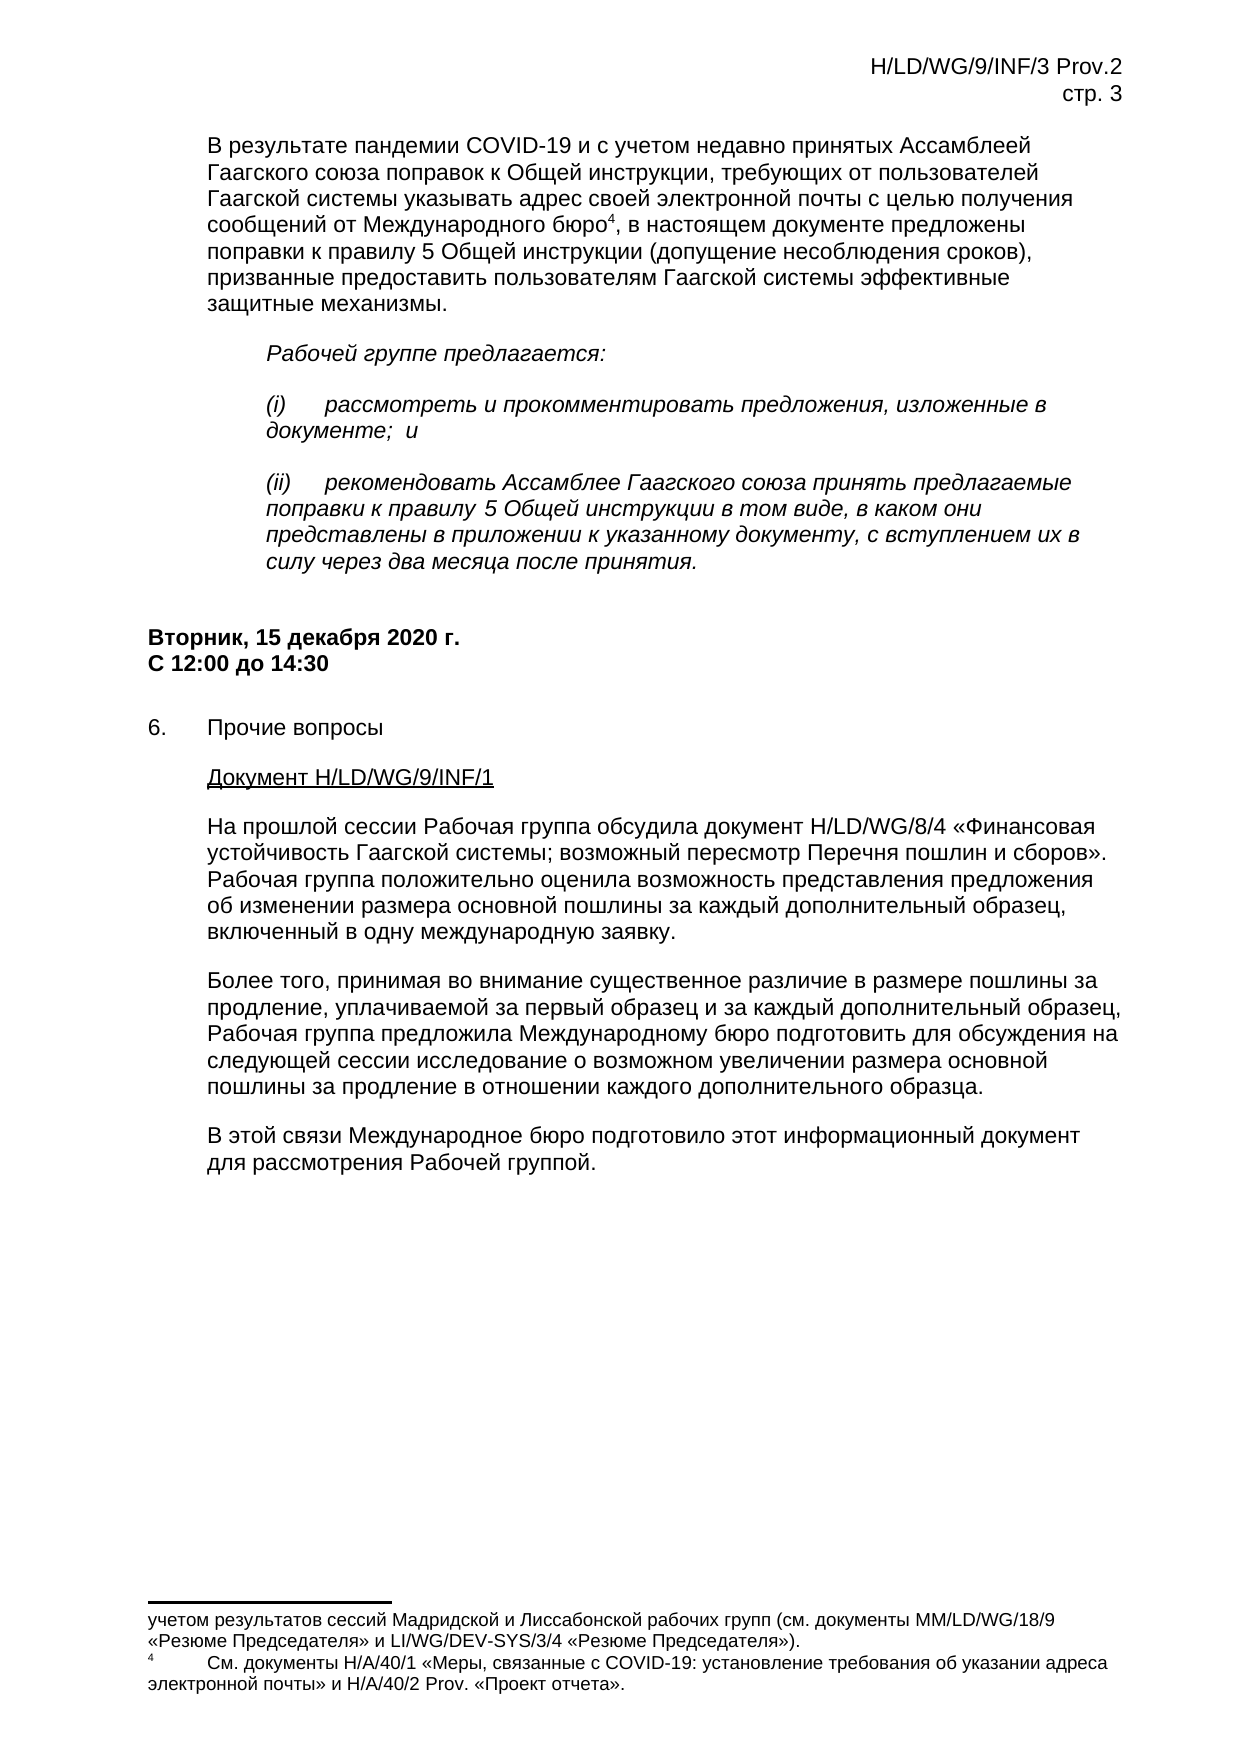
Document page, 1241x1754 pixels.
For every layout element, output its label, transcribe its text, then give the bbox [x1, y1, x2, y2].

list рекомендовать Ассамблее Гаагского союза принять предлагаемые поправки к правилу 5 Общей инструкции в том виде, в каком они представлены в приложении к указанному документу, с вступлением их в силу через два месяца после принятия. [266, 469, 1122, 574]
list В этой связи Международное бюро подготовило этот информационный документ для рассмотрения Рабочей группой. [207, 1122, 1122, 1175]
list На прошлой сессии Рабочая группа обсудила документ H/LD/WG/8/4 «Финансовая устойчивость Гаагской системы; возможный пересмотр Перечня пошлин и сборов». Рабочая группа положительно оценила возможность представления предложения об изменении размера основной пошлины за каждый дополнительный образец, включенный в одну международную заявку. [207, 813, 1122, 944]
text Прочие вопросы [148, 714, 1122, 741]
list Документ H/LD/WG/9/INF/1 [148, 763, 1122, 790]
list Рабочей группе предлагается: [266, 339, 1122, 366]
list Более того, принимая во внимание существенное различие в размере пошлины за продление, уплачиваемой за первый образец и за каждый дополнительный образец, Рабочая группа предложила Международному бюро подготовить для обсуждения на следующей сессии исследование о возможном увеличении размера основной пошлины за продление в отношении каждого дополнительного образца. [207, 967, 1122, 1099]
list рассмотреть и прокомментировать предложения, изложенные в документе; и [266, 391, 1122, 444]
text Вторник, 15 декабря 2020 г. С 12:00 до 14:30 [148, 624, 1122, 677]
list В результате пандемии COVID-19 и с учетом недавно принятых Ассамблеей Гаагского союза поправок к Общей инструкции, требующих от пользователей Гаагской системы указывать адрес своей электронной почты с целью получения сообщений от Международного бюро, в настоящем документе предложены поправки к правилу 5 Общей инструкции (допущение несоблюдения сроков), призванные предоставить пользователям Гаагской системы эффективные защитные механизмы. [207, 132, 1122, 317]
